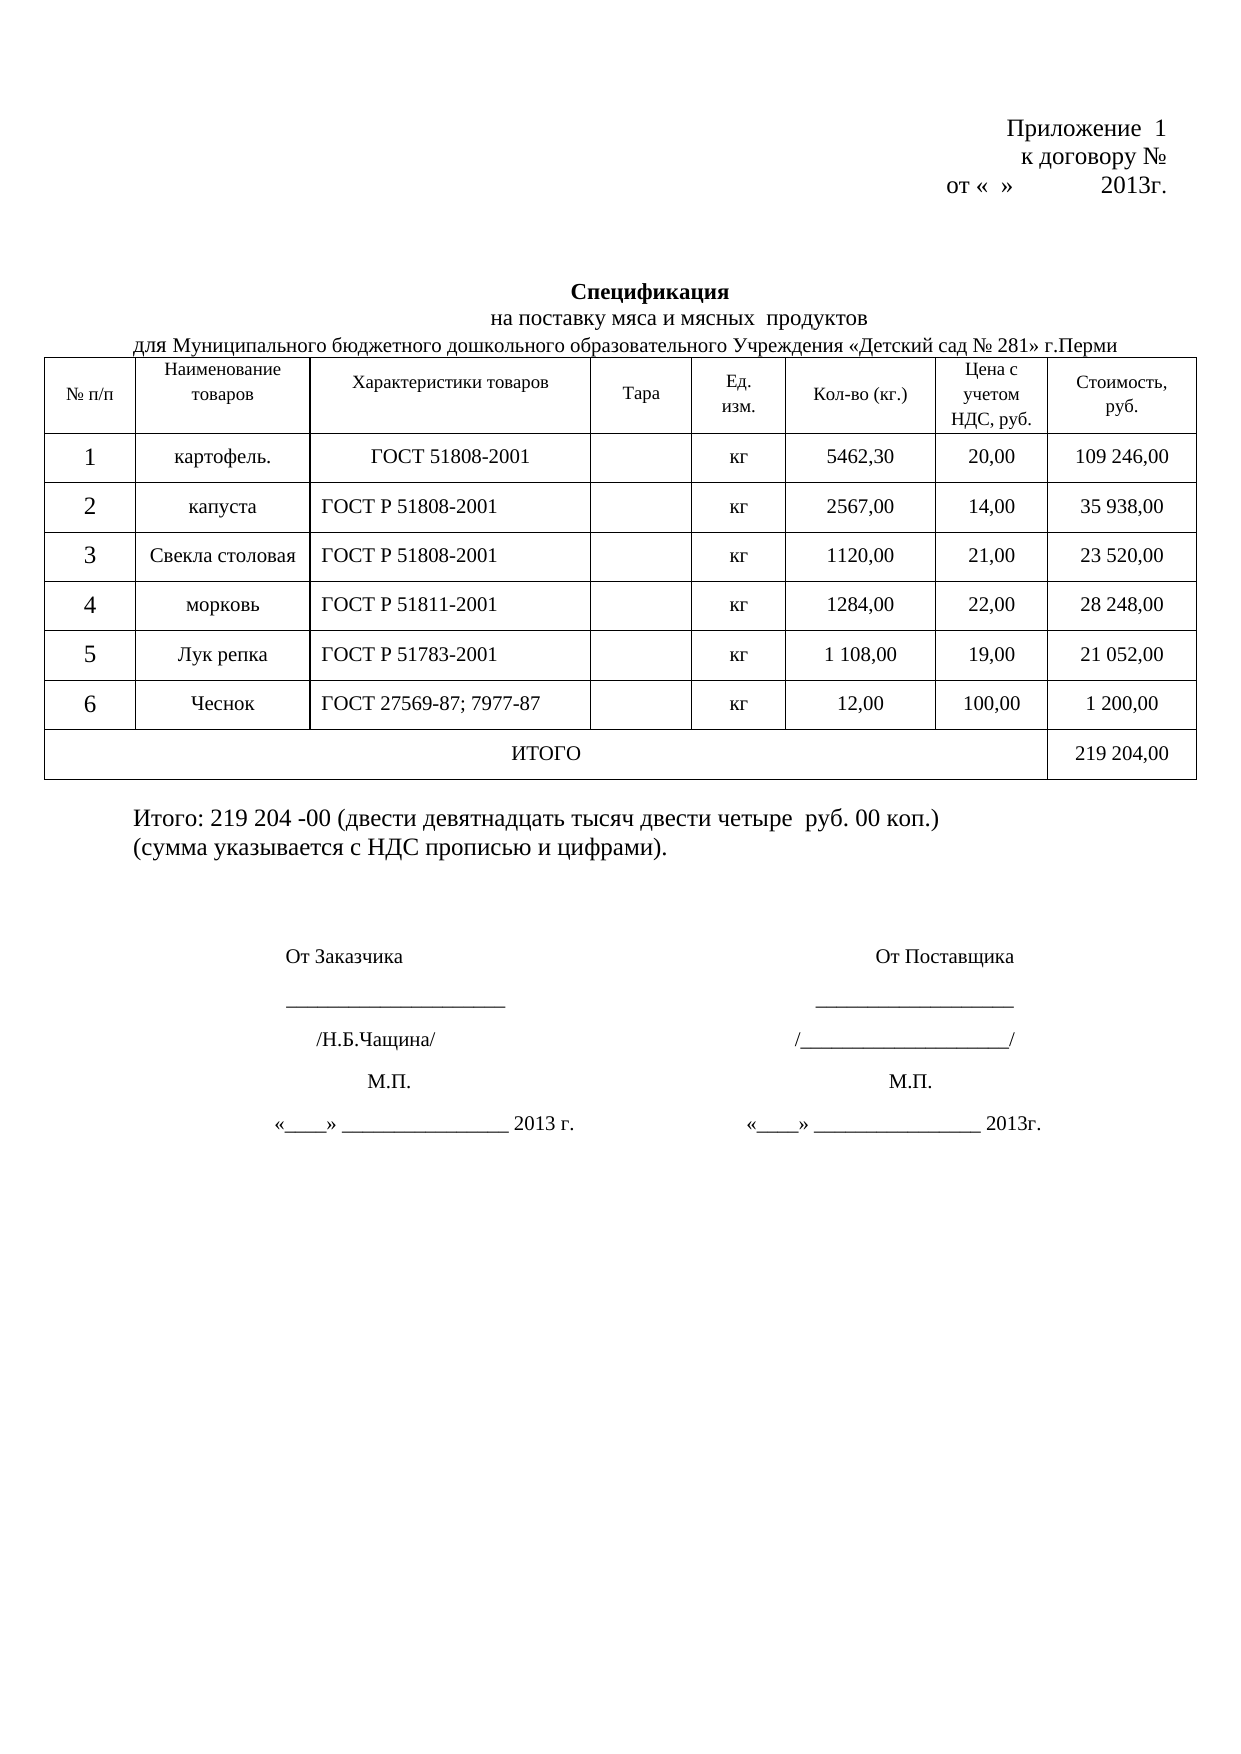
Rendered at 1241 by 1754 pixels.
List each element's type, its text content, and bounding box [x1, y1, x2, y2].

table_header Тара [591, 358, 691, 433]
text (сумма указывается с НДС прописью и цифрами). [133, 832, 1167, 861]
table_header Ед. изм. [692, 358, 785, 433]
text Спецификация [133, 278, 1167, 304]
table_header Цена с учетом НДС, руб. [936, 358, 1047, 433]
table_cell 12,00 [786, 681, 935, 729]
table_cell Лук репка [136, 631, 309, 680]
table_cell 219 204,00 [1048, 730, 1196, 778]
text для Муниципального бюджетного дошкольного образовательного Учреждения «Детский сад № 281» г.Перми [133, 331, 1167, 357]
table_header № п/п [45, 358, 135, 433]
table_cell кг [692, 533, 785, 581]
table_header Стоимость, руб. [1048, 358, 1196, 433]
text на поставку мяса и мясных продуктов [133, 304, 1167, 331]
table_cell [591, 434, 691, 482]
table_cell 109 246,00 [1048, 434, 1196, 482]
table_cell Свекла столовая [136, 533, 309, 581]
table_cell 35 938,00 [1048, 483, 1196, 532]
table_cell 21 052,00 [1048, 631, 1196, 680]
table_cell кг [692, 434, 785, 482]
table_cell [591, 582, 691, 630]
table_cell [591, 681, 691, 729]
table_cell 20,00 [936, 434, 1047, 482]
table_cell 2567,00 [786, 483, 935, 532]
table_cell 28 248,00 [1048, 582, 1196, 630]
text М.П. М.П. [133, 1065, 1167, 1094]
table_cell кг [692, 681, 785, 729]
text Приложение 1 [133, 113, 1167, 141]
table_cell [591, 631, 691, 680]
text Итого: 219 204 -00 (двести девятнадцать тысяч двести четыре руб. 00 коп.) [133, 803, 1167, 832]
table_cell 22,00 [936, 582, 1047, 630]
text «____» ________________ 2013 г. «____» ________________ 2013г. [133, 1107, 1167, 1136]
table_cell 1 200,00 [1048, 681, 1196, 729]
table_cell ГОСТ 27569-87; 7977-87 [311, 681, 590, 729]
text к договору № [133, 141, 1167, 170]
text _____________________ ___________________ [133, 982, 1167, 1011]
table_cell ГОСТ Р 51808-2001 [311, 533, 590, 581]
table_cell [591, 483, 691, 532]
text От Заказчика От Поставщика [133, 940, 1167, 969]
table_cell ГОСТ 51808-2001 [311, 434, 590, 482]
table_cell 5462,30 [786, 434, 935, 482]
text от « » 2013г. [133, 170, 1167, 199]
table_cell 21,00 [936, 533, 1047, 581]
table_cell 3 [45, 533, 135, 581]
table_cell морковь [136, 582, 309, 630]
text /Н.Б.Чащина/ /____________________/ [133, 1023, 1167, 1053]
table_header Наименование товаров [136, 358, 309, 433]
table_cell ИТОГО [45, 730, 1047, 778]
table_cell ГОСТ Р 51808-2001 [311, 483, 590, 532]
table_cell 1 108,00 [786, 631, 935, 680]
table_cell 1284,00 [786, 582, 935, 630]
table_cell 14,00 [936, 483, 1047, 532]
table_cell Чеснок [136, 681, 309, 729]
table_cell кг [692, 631, 785, 680]
table_cell 23 520,00 [1048, 533, 1196, 581]
table_cell кг [692, 582, 785, 630]
table_header Кол-во (кг.) [786, 358, 935, 433]
table_cell 2 [45, 483, 135, 532]
table_cell кг [692, 483, 785, 532]
table_cell 100,00 [936, 681, 1047, 729]
table_header Характеристики товаров [311, 358, 590, 433]
table_cell капуста [136, 483, 309, 532]
table_cell ГОСТ Р 51811-2001 [311, 582, 590, 630]
table_cell 1120,00 [786, 533, 935, 581]
table_cell [591, 533, 691, 581]
table_cell 6 [45, 681, 135, 729]
table_cell 5 [45, 631, 135, 680]
table_cell ГОСТ Р 51783-2001 [311, 631, 590, 680]
table_cell 4 [45, 582, 135, 630]
table_cell картофель. [136, 434, 309, 482]
table_cell 19,00 [936, 631, 1047, 680]
table_cell 1 [45, 434, 135, 482]
